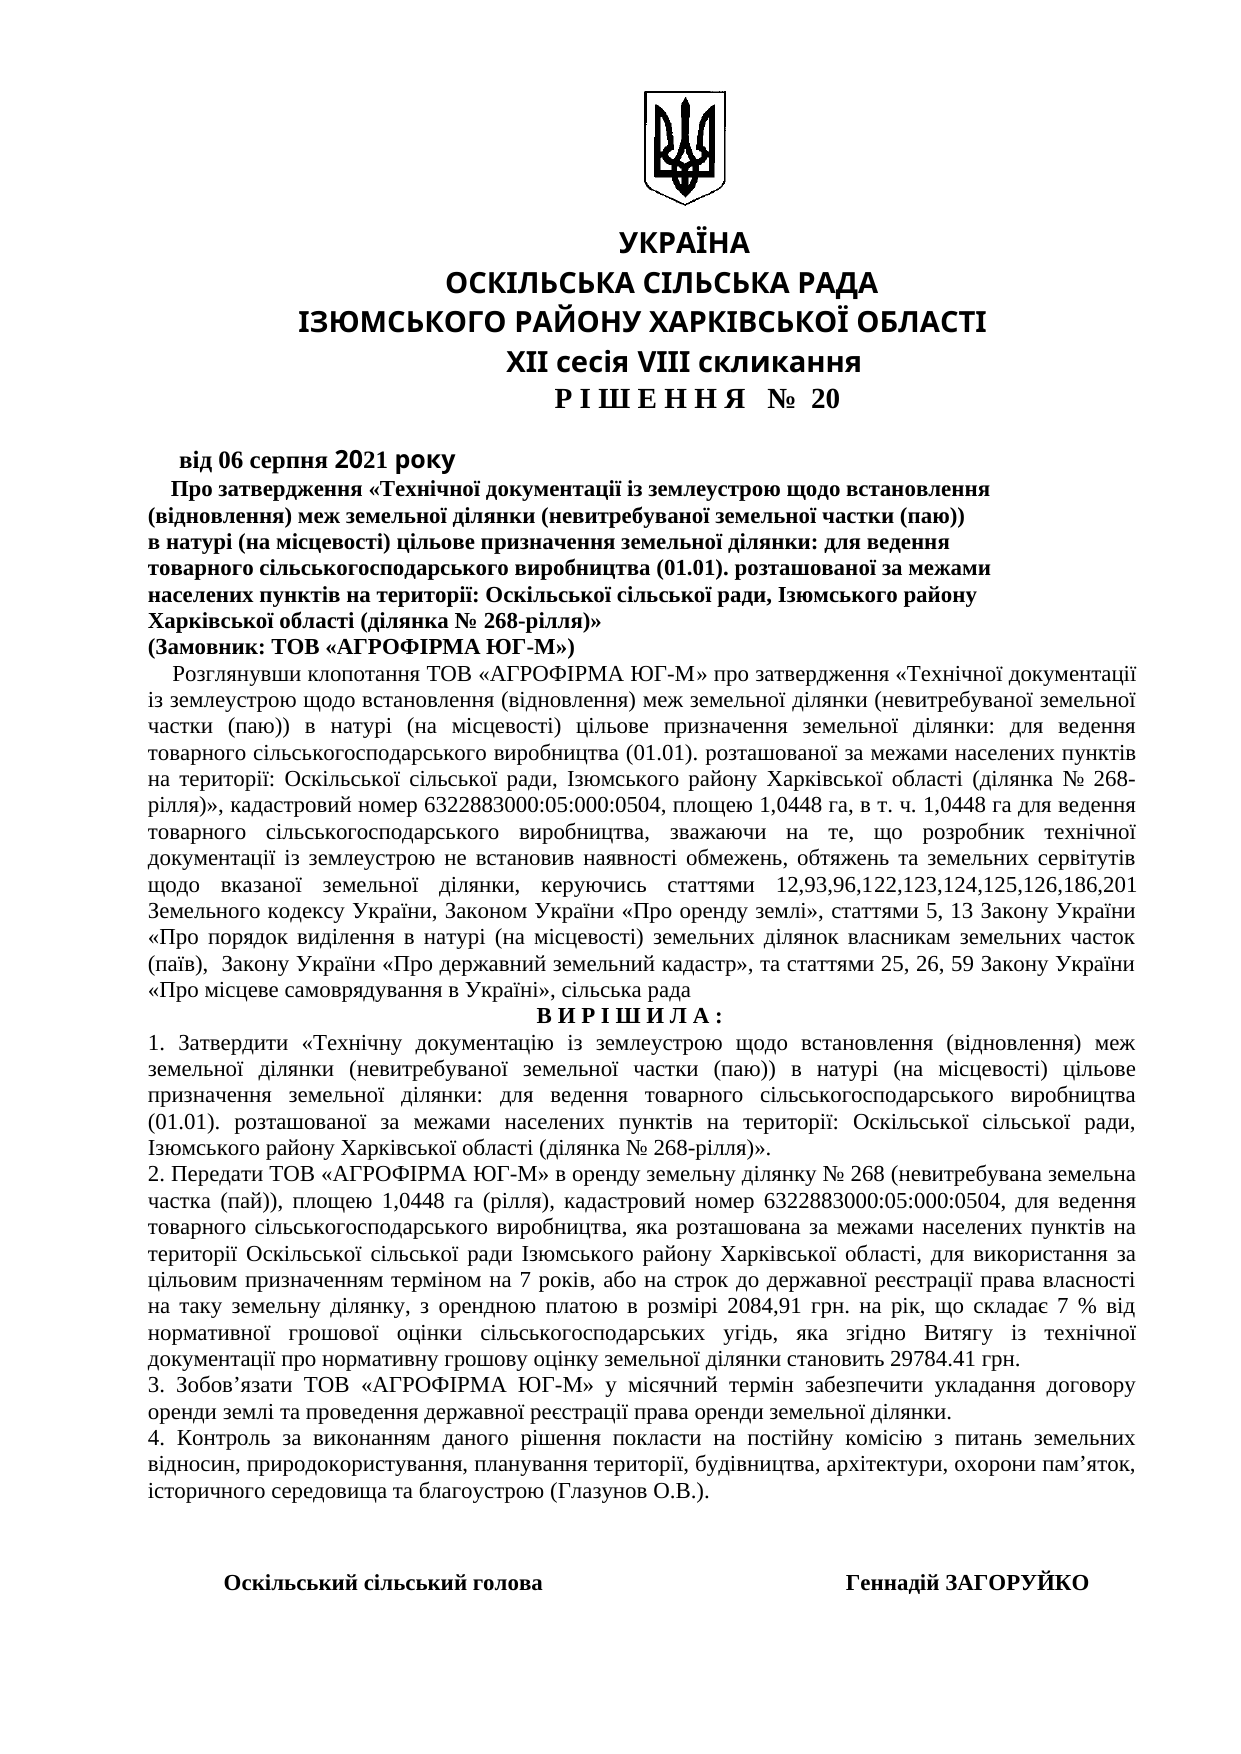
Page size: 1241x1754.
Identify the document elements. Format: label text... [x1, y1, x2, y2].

text 3. Зобов’язати ТОВ «АГРОФІРМА ЮГ-М» у місячний термін забезпечити укладання договору оренди землі та проведення державної реєстрації права оренди земельної ділянки. [148, 1371, 1137, 1424]
text Розглянувши клопотання ТОВ «АГРОФІРМА ЮГ-М» про затвердження «Технічної документації із землеустрою щодо встановлення (відновлення) меж земельної ділянки (невитребуваної земельної частки (паю)) в натурі (на місцевості) цільове призначення земельної ділянки: для ведення товарного сільськогосподарського виробництва (01.01). розташованої за межами населених пунктів на території: Оскільської сільської ради, Ізюмського району Харківської області (ділянка № 268-рілля)», кадастровий номер 6322883000:05:000:0504, площею 1,0448 га, в т. ч. 1,0448 га для ведення товарного сільськогосподарського виробництва, зважаючи на те, що розробник технічної документації із землеустрою не встановив наявності обмежень, обтяжень та земельних сервітутів щодо вказаної земельної ділянки, керуючись статтями 12,93,96,122,123,124,125,126,186,201 Земельного кодексу України, Законом України «Про оренду землі», статтями 5, 13 Закону України «Про порядок виділення в натурі (на місцевості) земельних ділянок власникам земельних часток (паїв), Закону України «Про державний земельний кадастр», та статтями 25, 26, 59 Закону України «Про місцеве самоврядування в Україні», сільська рада [148, 660, 1137, 1002]
text Оскільський сільський голова Геннадій ЗАГОРУЙКО [148, 1569, 1137, 1596]
text 2. Передати ТОВ «АГРОФІРМА ЮГ-М» в оренду земельну ділянку № 268 (невитребувана земельна частка (пай)), площею 1,0448 га (рілля), кадастровий номер 6322883000:05:000:0504, для ведення товарного сільськогосподарського виробництва, яка розташована за межами населених пунктів на території Оскільської сільської ради Ізюмського району Харківської області, для використання за цільовим призначенням терміном на 7 років, або на строк до державної реєстрації права власності на таку земельну ділянку, з орендною платою в розмірі 2084,91 грн. на рік, що складає 7 % від нормативної грошової оцінки сільськогосподарських угідь, яка згідно Витягу із технічної документації про нормативну грошову оцінку земельної ділянки становить 29784.41 грн. [148, 1161, 1137, 1371]
text товарного сільськогосподарського виробництва (01.01). розташованої за межами [148, 554, 1137, 581]
text ІЗЮМСЬКОГО РАЙОНУ ХАРКІВСЬКОЇ ОБЛАСТІ [148, 302, 1137, 341]
table_header [148, 89, 1167, 222]
text 1. Затвердити «Технічну документацію із землеустрою щодо встановлення (відновлення) меж земельної ділянки (невитребуваної земельної частки (паю)) в натурі (на місцевості) цільове призначення земельної ділянки: для ведення товарного сільськогосподарського виробництва (01.01). розташованої за межами населених пунктів на території: Оскільської сільської ради, Ізюмського району Харківської області (ділянка № 268-рілля)». [148, 1029, 1137, 1161]
text Р І Ш Е Н Н Я № 20 [198, 381, 1137, 414]
text від 06 серпня 2021 року [148, 441, 1137, 475]
text УКРАЇНА [148, 222, 1137, 262]
text Про затвердження «Технічної документації із землеустрою щодо встановлення (відновлення) меж земельної ділянки (невитребуваної земельної частки (паю)) [148, 475, 1137, 528]
text 4. Контроль за виконанням даного рішення покласти на постійну комісію з питань земельних відносин, природокористування, планування території, будівництва, архітектури, охорони пам’яток, історичного середовища та благоустрою (Глазунов О.В.). [148, 1424, 1137, 1503]
text (Замовник: ТОВ «АГРОФІРМА ЮГ-М») [148, 633, 1137, 660]
text Харківської області (ділянка № 268-рілля)» [148, 607, 1137, 633]
text в натурі (на місцевості) цільове призначення земельної ділянки: для ведення [148, 528, 1137, 554]
text населених пунктів на території: Оскільської сільської ради, Ізюмського району [148, 581, 1137, 607]
text ОСКІЛЬСЬКА СІЛЬСЬКА РАДА [148, 262, 1137, 302]
text В И Р І Ш И Л А : [148, 1002, 1137, 1029]
text ХІІ сесія VІІІ скликання [148, 341, 1137, 381]
